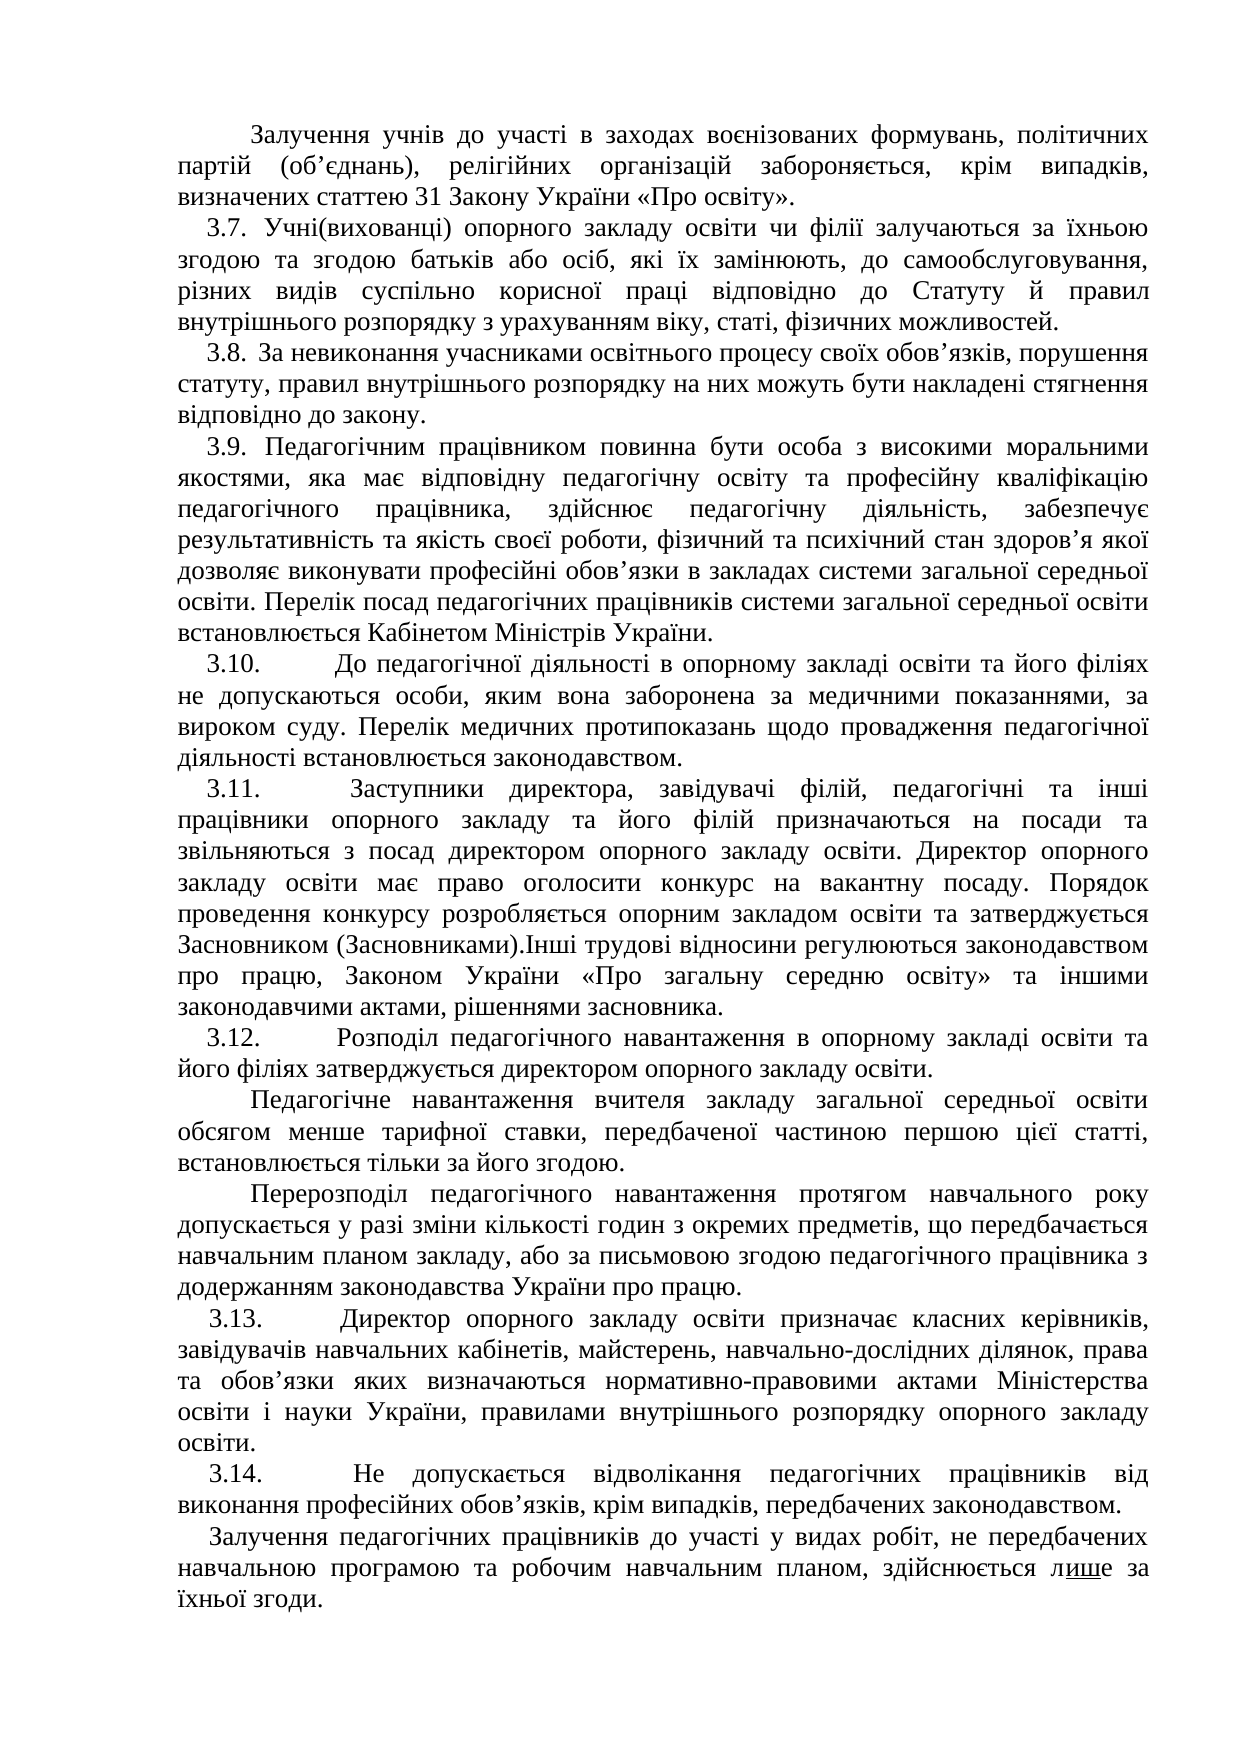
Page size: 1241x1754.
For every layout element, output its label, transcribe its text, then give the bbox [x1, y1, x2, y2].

text Педагогічне навантаження вчителя закладу загальної середньої освіти обсягом менше тарифної ставки, передбаченої частиною першою цієї статті, встановлюється тільки за його згодою. [177, 1084, 1149, 1177]
list До педагогічної діяльності в опорному закладі освіти та його філіях не допускаються особи, яким вона заборонена за медичними показаннями, за вироком суду. Перелік медичних протипоказань щодо провадження педагогічної діяльності встановлюється законодавством. [177, 648, 1149, 772]
list Заступники директора, завідувачі філій, педагогічні та інші працівники опорного закладу та його філій призначаються на посади та звільняються з посад директором опорного закладу освіти. Директор опорного закладу освіти має право оголосити конкурс на вакантну посаду. Порядок проведення конкурсу розробляється опорним закладом освіти та затверджується Засновником (Засновниками).Інші трудові відносини регулюються законодавством про працю, Законом України «Про загальну середню освіту» та іншими законодавчими актами, рішеннями засновника. [177, 772, 1149, 1021]
list Учні(вихованці) опорного закладу освіти чи філії залучаються за їхньою згодою та згодою батьків або осіб, які їх замінюють, до самообслуговування, різних видів суспільно корисної праці відповідно до Статуту й правил внутрішнього розпорядку з урахуванням віку, статі, фізичних можливостей. [177, 212, 1149, 336]
list Педагогічним працівником повинна бути особа з високими моральними якостями, яка має відповідну педагогічну освіту та професійну кваліфікацію педагогічного працівника, здійснює педагогічну діяльність, забезпечує результативність та якість своєї роботи, фізичний та психічний стан здоров’я якої дозволяє виконувати професійні обов’язки в закладах системи загальної середньої освіти. Перелік посад педагогічних працівників системи загальної середньої освіти встановлюється Кабінетом Міністрів України. [177, 429, 1149, 648]
list Директор опорного закладу освіти призначає класних керівників, завідувачів навчальних кабінетів, майстерень, навчально-дослідних ділянок, права та обов’язки яких визначаються нормативно-правовими актами Міністерства освіти і науки України, правилами внутрішнього розпорядку опорного закладу освіти. [177, 1302, 1149, 1457]
text Перерозподіл педагогічного навантаження протягом навчального року допускається у разі зміни кількості годин з окремих предметів, що передбачається навчальним планом закладу, або за письмовою згодою педагогічного працівника з додержанням законодавства України про працю. [177, 1177, 1149, 1302]
list За невиконання учасниками освітнього процесу своїх обов’язків, порушення статуту, правил внутрішнього розпорядку на них можуть бути накладені стягнення відповідно до закону. [177, 336, 1149, 429]
list Розподіл педагогічного навантаження в опорному закладі освіти та його філіях затверджується директором опорного закладу освіти. [177, 1021, 1149, 1084]
text Залучення педагогічних працівників до участі у видах робіт, не передбачених навчальною програмою та робочим навчальним планом, здійснюється лише за їхньої згоди. [177, 1520, 1149, 1613]
list Не допускається відволікання педагогічних працівників від виконання професійних обов’язків, крім випадків, передбачених законодавством. [177, 1457, 1149, 1520]
text Залучення учнів до участі в заходах воєнізованих формувань, політичних партій (об’єднань), релігійних організацій забороняється, крім випадків, визначених статтею 31 Закону України «Про освіту». [177, 118, 1149, 212]
